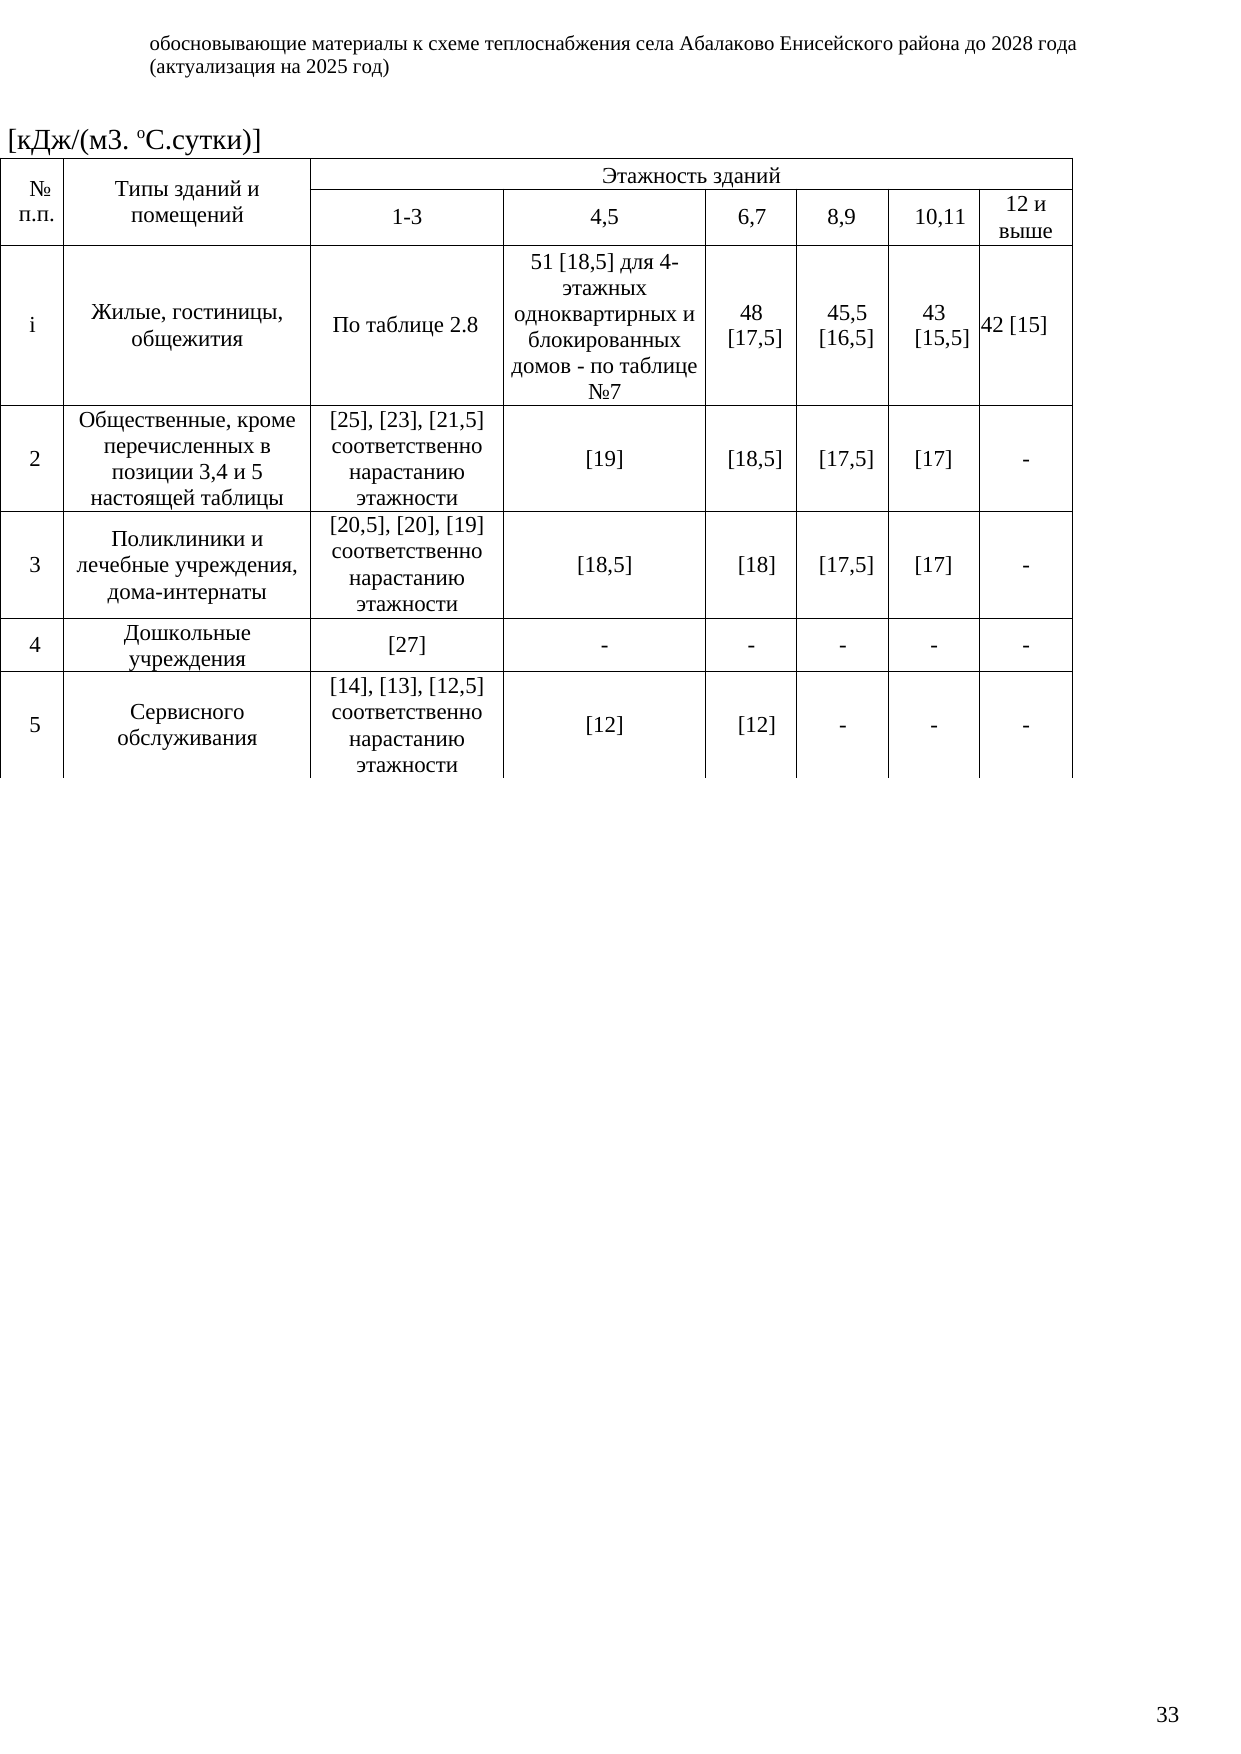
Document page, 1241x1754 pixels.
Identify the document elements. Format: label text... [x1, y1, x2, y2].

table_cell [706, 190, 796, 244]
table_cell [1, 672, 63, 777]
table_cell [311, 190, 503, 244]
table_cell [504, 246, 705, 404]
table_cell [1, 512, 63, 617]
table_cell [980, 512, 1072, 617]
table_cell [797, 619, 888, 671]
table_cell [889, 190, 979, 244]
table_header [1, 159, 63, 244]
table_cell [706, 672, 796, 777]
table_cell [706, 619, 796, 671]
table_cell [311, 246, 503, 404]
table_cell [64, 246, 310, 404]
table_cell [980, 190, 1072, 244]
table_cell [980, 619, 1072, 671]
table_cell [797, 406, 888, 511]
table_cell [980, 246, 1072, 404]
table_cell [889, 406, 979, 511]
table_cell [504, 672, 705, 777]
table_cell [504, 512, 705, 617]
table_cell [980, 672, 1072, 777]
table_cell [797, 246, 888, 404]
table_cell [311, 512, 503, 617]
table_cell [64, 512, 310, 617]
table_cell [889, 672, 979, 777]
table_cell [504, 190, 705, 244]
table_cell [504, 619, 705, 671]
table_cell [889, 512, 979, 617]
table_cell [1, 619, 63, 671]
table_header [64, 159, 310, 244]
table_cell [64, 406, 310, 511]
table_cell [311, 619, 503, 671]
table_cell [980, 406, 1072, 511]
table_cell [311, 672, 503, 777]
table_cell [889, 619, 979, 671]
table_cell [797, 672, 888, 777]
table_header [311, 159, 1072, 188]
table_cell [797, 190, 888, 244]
text [кДж/(м3. оС.сутки)] [0, 119, 1240, 157]
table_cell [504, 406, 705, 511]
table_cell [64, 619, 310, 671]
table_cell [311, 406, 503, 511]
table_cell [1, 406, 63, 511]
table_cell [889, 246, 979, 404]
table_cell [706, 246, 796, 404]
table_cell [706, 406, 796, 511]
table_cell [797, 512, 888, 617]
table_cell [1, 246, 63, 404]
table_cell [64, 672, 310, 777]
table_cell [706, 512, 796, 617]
